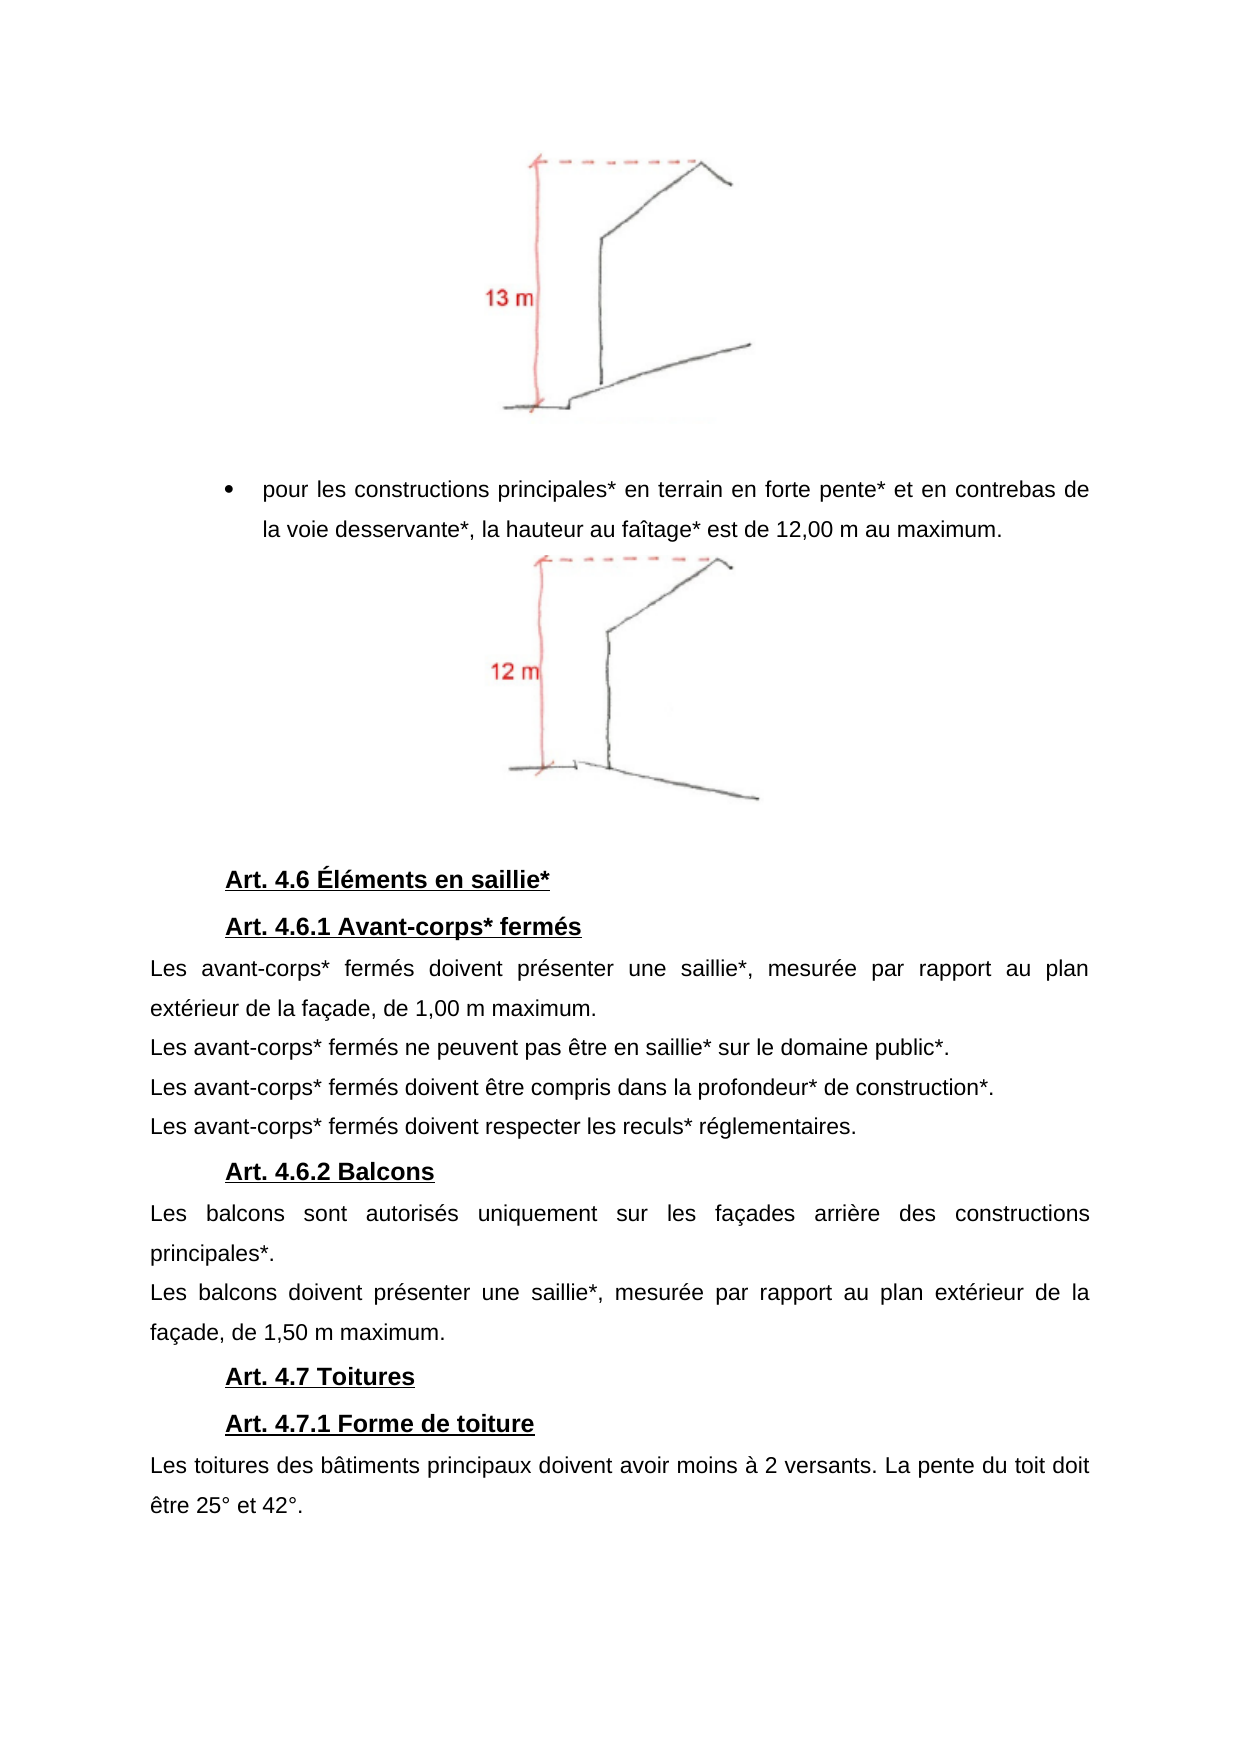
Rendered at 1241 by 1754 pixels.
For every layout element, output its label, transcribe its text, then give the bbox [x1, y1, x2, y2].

subtitle Art. 4.6 Éléments en saillie* [225, 865, 1090, 894]
subtitle Art. 4.6.2 Balcons [225, 1157, 1090, 1186]
text Les balcons sont autorisés uniquement sur les façades arrière des constructions principales*. [150, 1200, 1090, 1266]
text Les avant-corps* fermés ne peuvent pas être en saillie* sur le domaine public*. [150, 1034, 1090, 1061]
subtitle Art. 4.7 Toitures [225, 1362, 1090, 1391]
picture [484, 150, 757, 424]
subtitle Art. 4.6.1 Avant-corps* fermés [225, 912, 1090, 941]
picture [476, 555, 764, 809]
text Les avant-corps* fermés doivent être compris dans la profondeur* de construction*. [150, 1074, 1090, 1100]
text Les balcons doivent présenter une saillie*, mesurée par rapport au plan extérieur de la façade, de 1,50 m maximum. [150, 1279, 1090, 1345]
subtitle Art. 4.7.1 Forme de toiture [225, 1409, 1090, 1438]
text Les avant-corps* fermés doivent respecter les reculs* réglementaires. [150, 1113, 1090, 1139]
list pour les constructions principales* en terrain en forte pente* et en contrebas de la voie desservante*, la hauteur au faîtage* est de 12,00 m au maximum. [225, 476, 1090, 542]
text Les avant-corps* fermés doivent présenter une saillie*, mesurée par rapport au plan extérieur de la façade, de 1,00 m maximum. [150, 955, 1090, 1021]
text Les toitures des bâtiments principaux doivent avoir moins à 2 versants. La pente du toit doit être 25° et 42°. [150, 1452, 1090, 1518]
